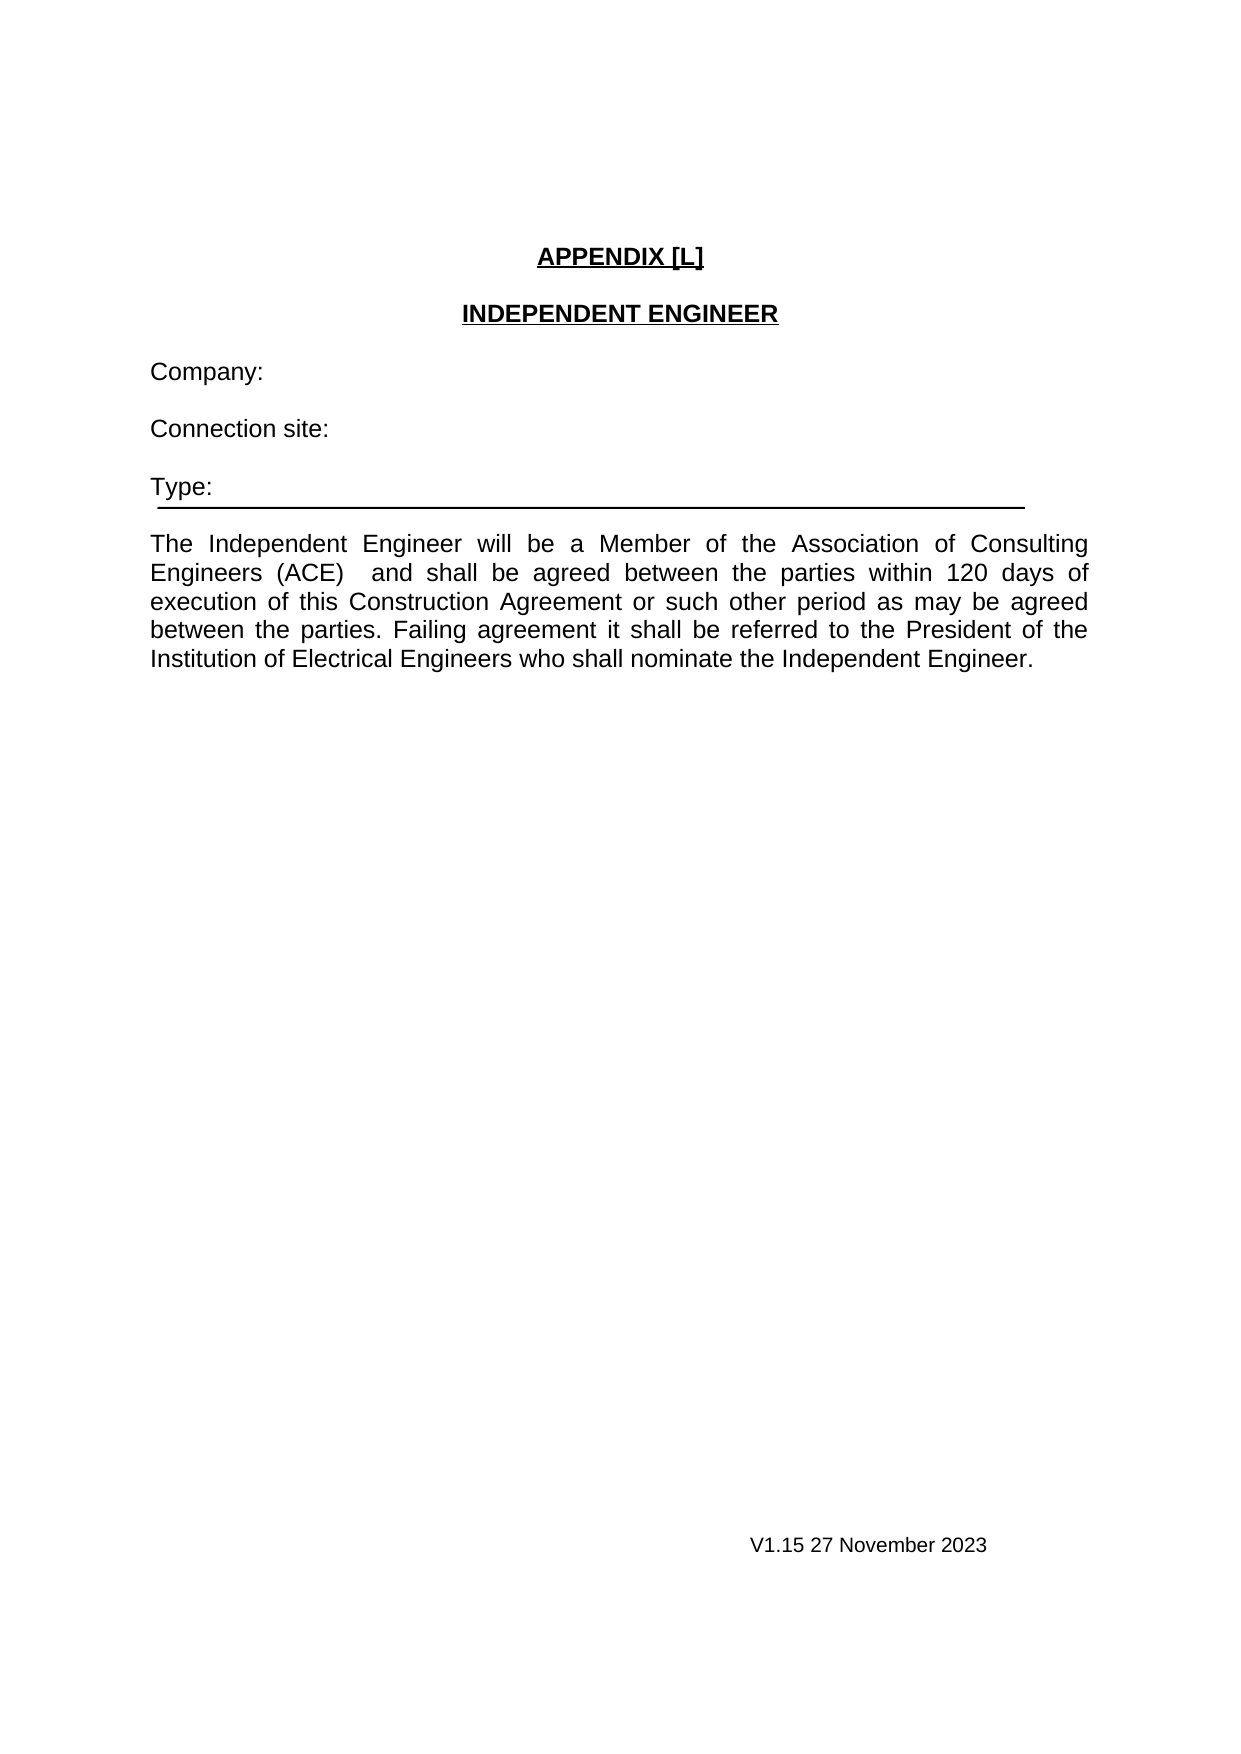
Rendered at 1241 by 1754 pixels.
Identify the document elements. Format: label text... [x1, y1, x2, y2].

text INDEPENDENT ENGINEER [150, 299, 1090, 328]
text The Independent Engineer will be a Member of the Association of Consulting Engineers (ACE) and shall be agreed between the parties within 120 days of execution of this Construction Agreement or such other period as may be agreed between the parties. Failing agreement it shall be referred to the President of the Institution of Electrical Engineers who shall nominate the Independent Engineer. [150, 529, 1090, 673]
text Company: [150, 357, 1090, 385]
text Connection site: [150, 414, 1090, 443]
text Type: [150, 472, 1090, 500]
text APPENDIX [L] [150, 242, 1090, 270]
